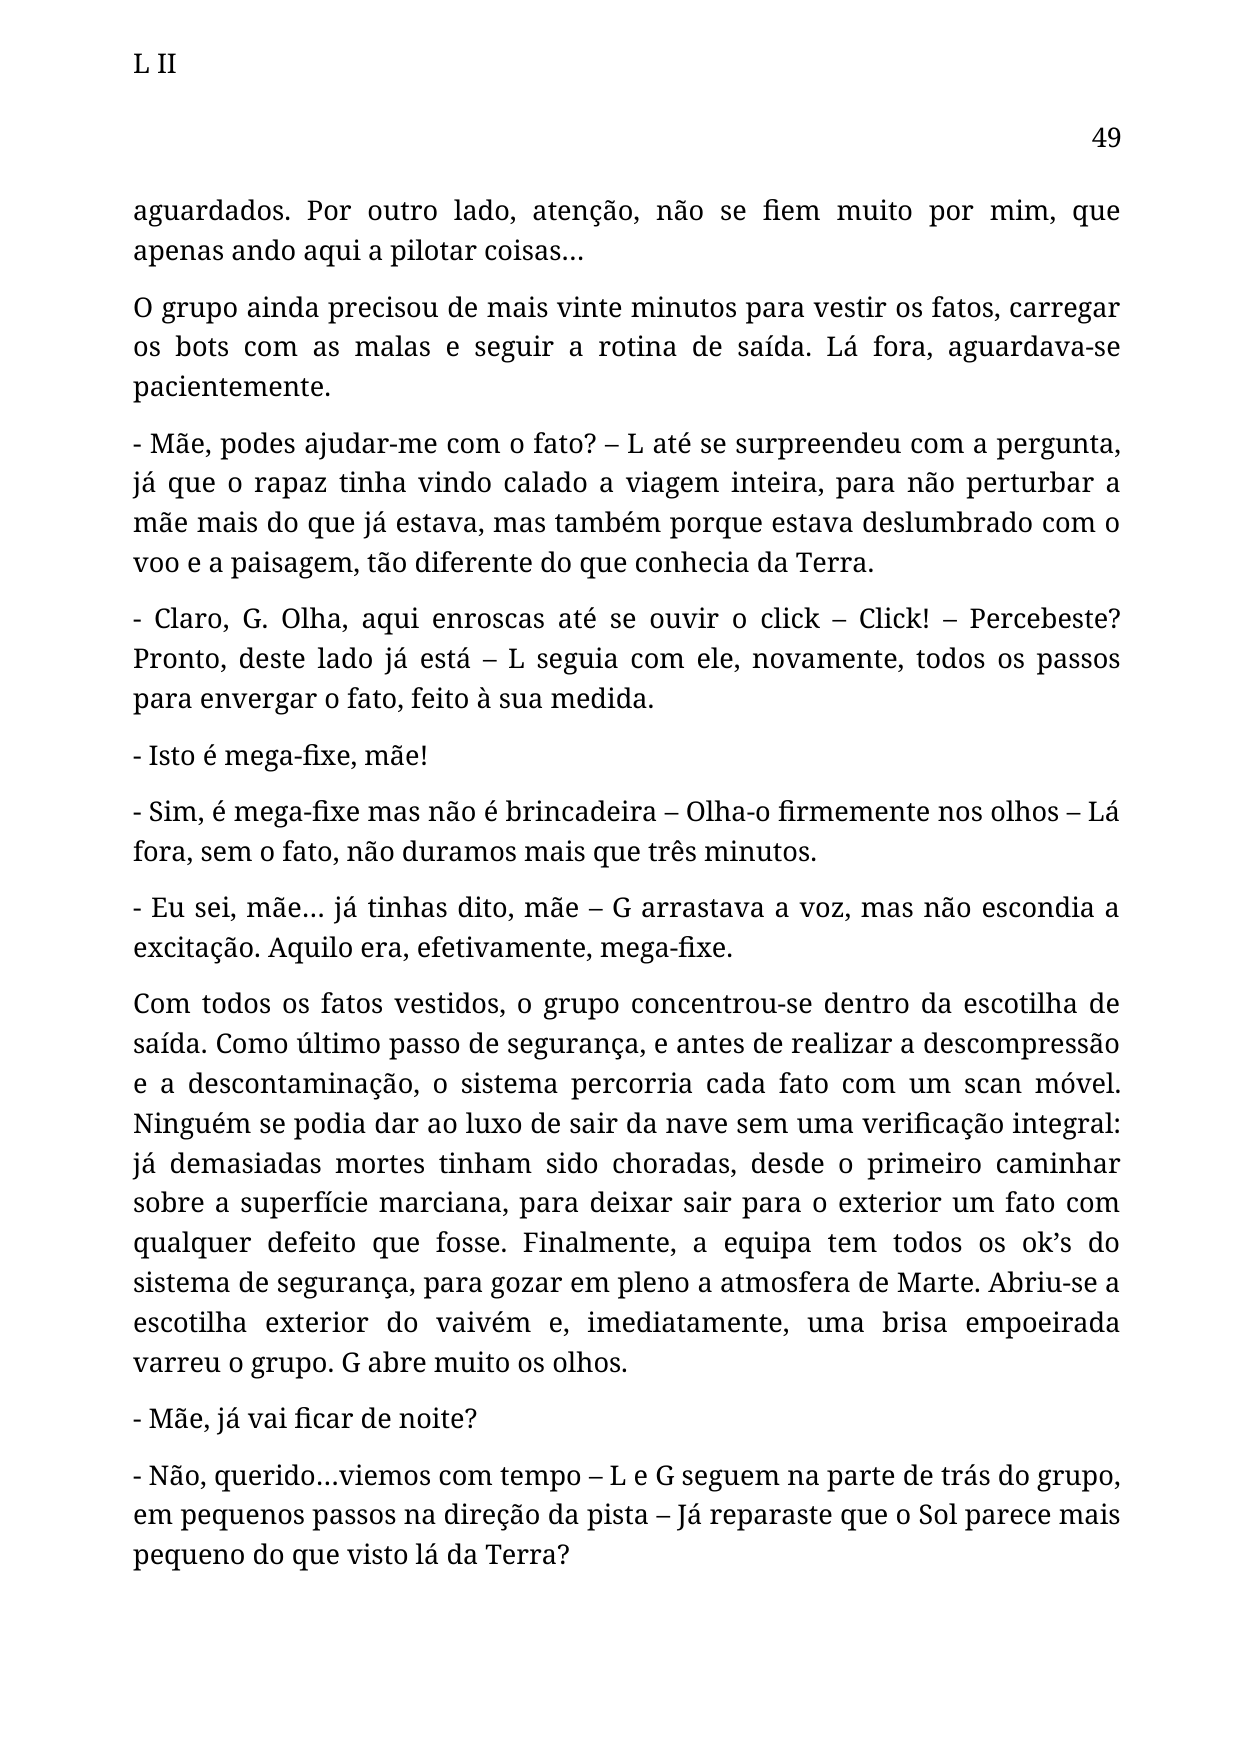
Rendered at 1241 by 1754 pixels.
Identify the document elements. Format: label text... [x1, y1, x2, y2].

text - Mãe, já vai ficar de noite? [133, 1399, 1122, 1436]
text - Isto é mega-fixe, mãe! [133, 736, 1122, 773]
text - Mãe, podes ajudar-me com o fato? – L até se surpreendeu com a pergunta, já que o rapaz tinha vindo calado a viagem inteira, para não perturbar a mãe mais do que já estava, mas também porque estava deslumbrado com o voo e a paisagem, tão diferente do que conhecia da Terra. [133, 424, 1122, 580]
text - Claro, G. Olha, aqui enroscas até se ouvir o click – Click! – Percebeste? Pronto, deste lado já está – L seguia com ele, novamente, todos os passos para envergar o fato, feito à sua medida. [133, 600, 1122, 716]
text O grupo ainda precisou de mais vinte minutos para vestir os fatos, carregar os bots com as malas e seguir a rotina de saída. Lá fora, aguardava-se pacientemente. [133, 288, 1122, 404]
text - Não, querido…viemos com tempo – L e G seguem na parte de trás do grupo, em pequenos passos na direção da pista – Já reparaste que o Sol parece mais pequeno do que visto lá da Terra? [133, 1456, 1122, 1572]
text - Eu sei, mãe… já tinhas dito, mãe – G arrastava a voz, mas não escondia a excitação. Aquilo era, efetivamente, mega-fixe. [133, 889, 1122, 965]
text Com todos os fatos vestidos, o grupo concentrou-se dentro da escotilha de saída. Como último passo de segurança, e antes de realizar a descompressão e a descontaminação, o sistema percorria cada fato com um scan móvel. Ninguém se podia dar ao luxo de sair da nave sem uma verificação integral: já demasiadas mortes tinham sido choradas, desde o primeiro caminhar sobre a superfície marciana, para deixar sair para o exterior um fato com qualquer defeito que fosse. Finalmente, a equipa tem todos os ok’s do sistema de segurança, para gozar em pleno a atmosfera de Marte. Abriu-se a escotilha exterior do vaivém e, imediatamente, uma brisa empoeirada varreu o grupo. G abre muito os olhos. [133, 985, 1122, 1380]
text - Sim, é mega-fixe mas não é brincadeira – Olha-o firmemente nos olhos – Lá fora, sem o fato, não duramos mais que três minutos. [133, 792, 1122, 869]
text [133, 192, 1122, 268]
